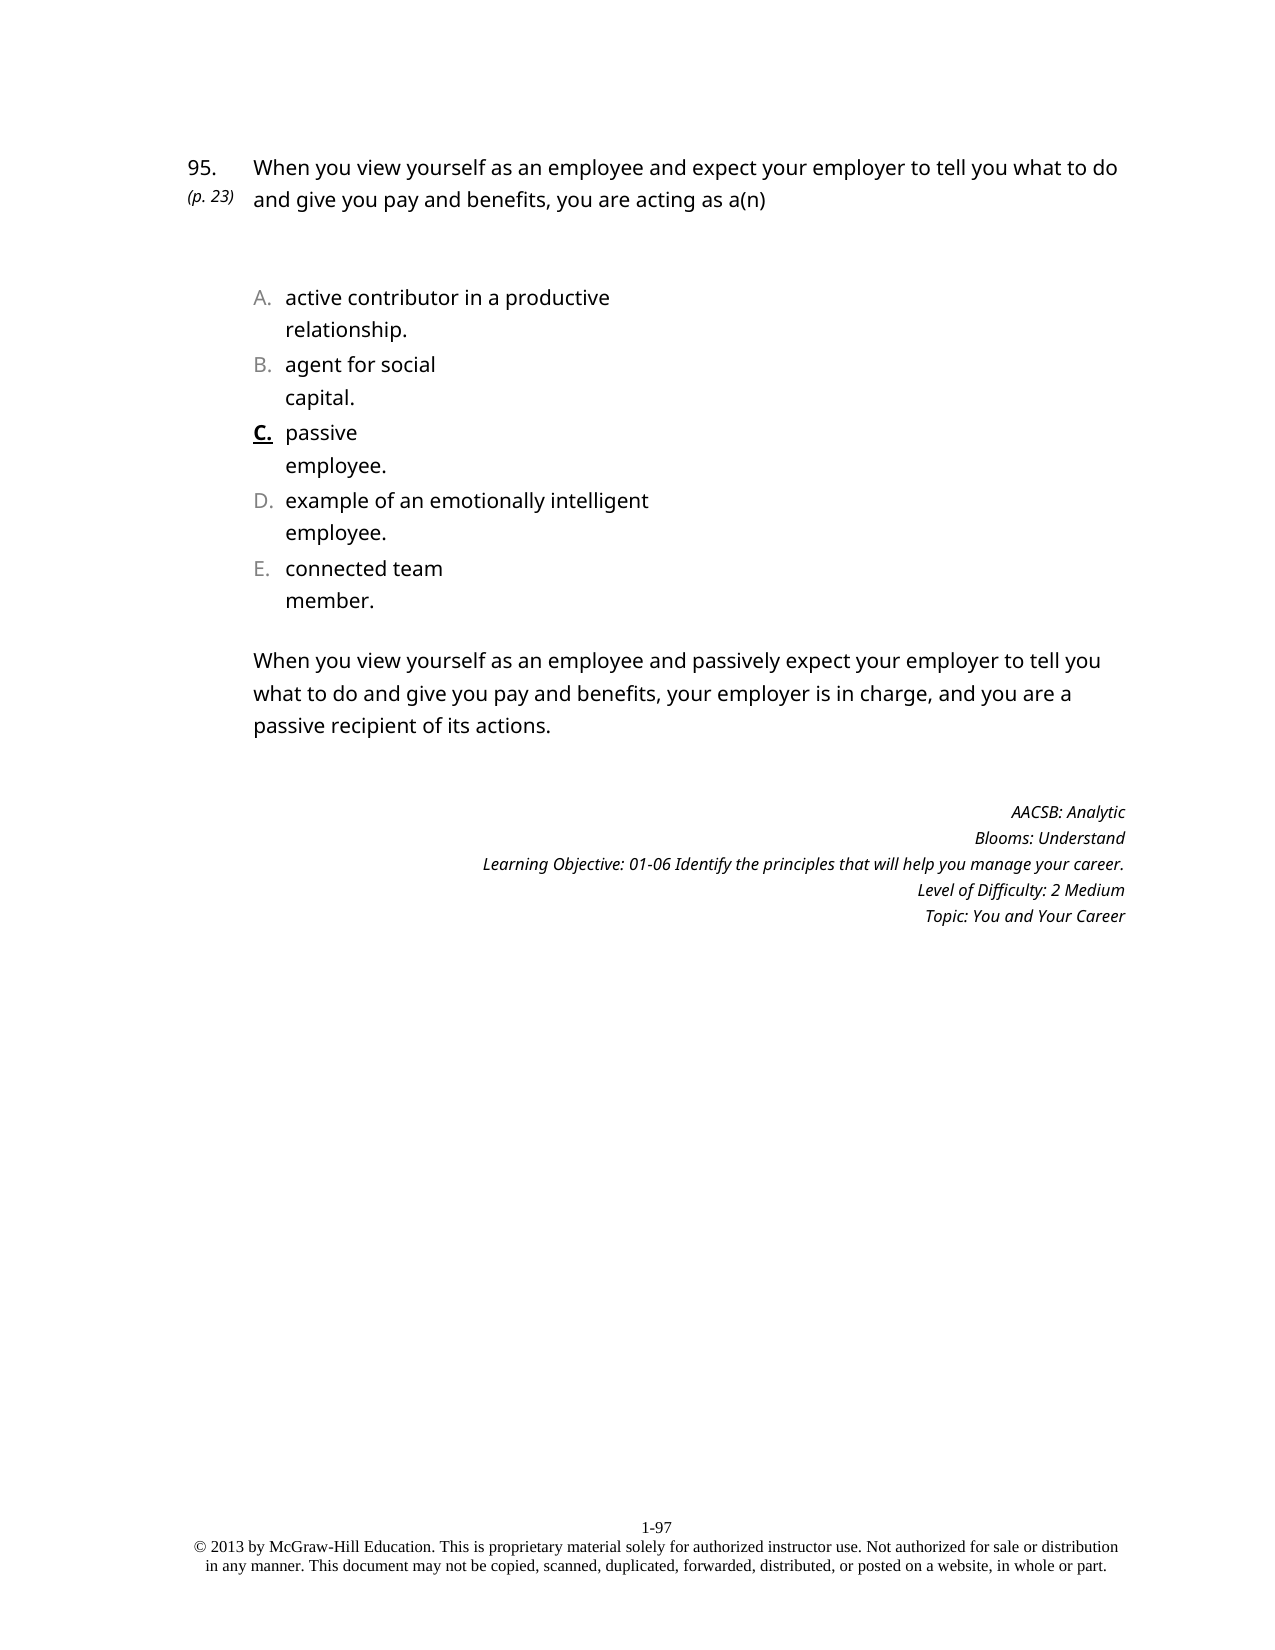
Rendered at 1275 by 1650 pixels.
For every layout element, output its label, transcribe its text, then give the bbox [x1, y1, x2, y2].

table_header AACSB: Analytic Blooms: Understand Learning Objective: 01-06 Identify the principles that will help you manage your career. Level of Difficulty: 2 Medium Topic: You and Your Career [188, 801, 1125, 964]
table_header When you view yourself as an employee and expect your employer to tell you what to do and give you pay and benefits, you are acting as a(n) When you view yourself as an employee and passively expect your employer to tell you what to do and give you pay and benefits, your employer is in charge, and you are a passive recipient of its actions. [253, 153, 1125, 771]
table_header 95. (p. 23) [188, 153, 253, 771]
